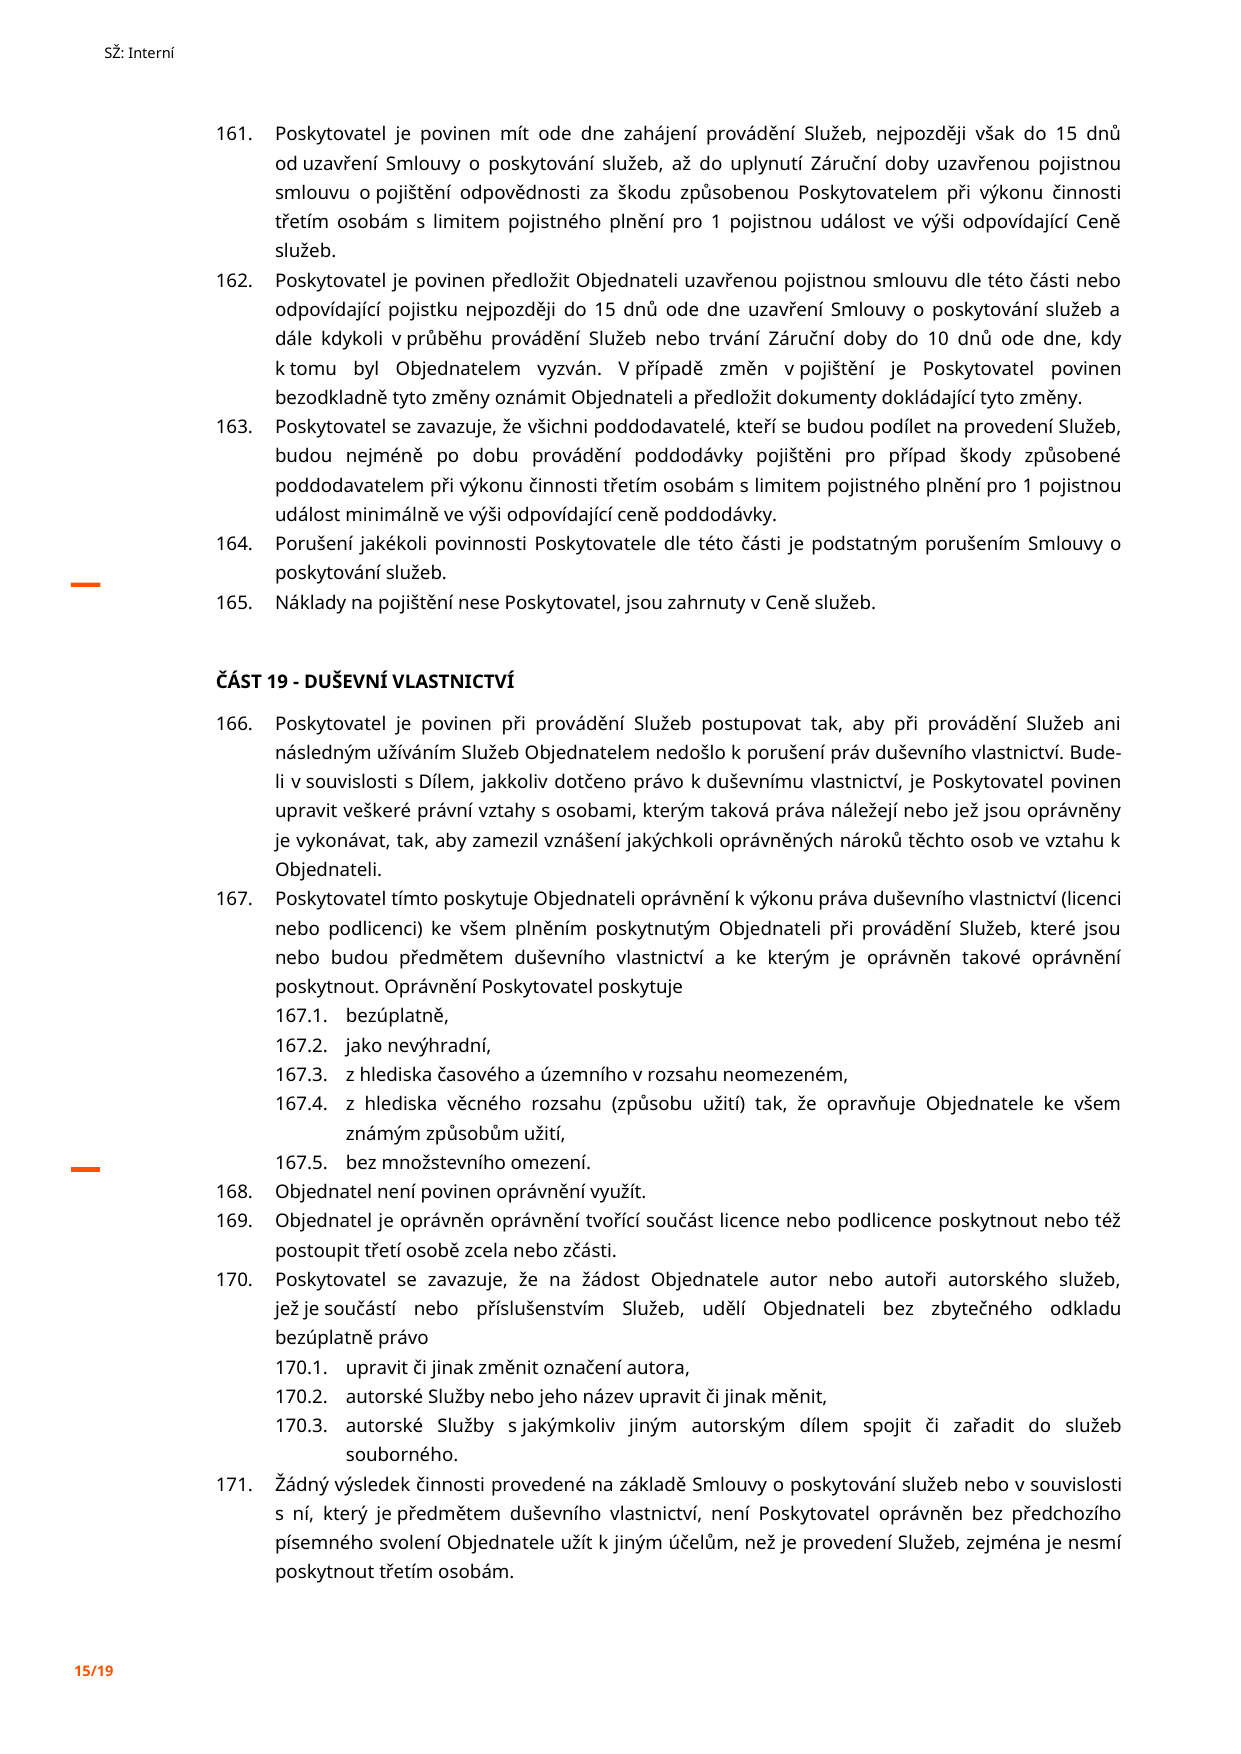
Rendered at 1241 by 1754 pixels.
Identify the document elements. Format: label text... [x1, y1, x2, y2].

list Poskytovatel je povinen předložit Objednateli uzavřenou pojistnou smlouvu dle této části nebo odpovídající pojistku nejpozději do 15 dnů ode dne uzavření Smlouvy o poskytování služeb a dále kdykoli v průběhu provádění Služeb nebo trvání Záruční doby do 10 dnů ode dne, kdy k tomu byl Objednatelem vyzván. V případě změn v pojištění je Poskytovatel povinen bezodkladně tyto změny oznámit Objednateli a předložit dokumenty dokládající tyto změny. [216, 267, 1122, 409]
list Porušení jakékoli povinnosti Poskytovatele dle této části je podstatným porušením Smlouvy o poskytování služeb. [216, 530, 1122, 585]
list DUŠEVNÍ VLASTNICTVÍ [216, 668, 1122, 694]
list Poskytovatel tímto poskytuje Objednateli oprávnění k výkonu práva duševního vlastnictví (licenci nebo podlicenci) ke všem plněním poskytnutým Objednateli při provádění Služeb, které jsou nebo budou předmětem duševního vlastnictví a ke kterým je oprávněn takové oprávnění poskytnout. Oprávnění Poskytovatel poskytuje [216, 886, 1122, 999]
list Objednatel je oprávněn oprávnění tvořící součást licence nebo podlicence poskytnout nebo též postoupit třetí osobě zcela nebo zčásti. [216, 1208, 1122, 1262]
list jako nevýhradní, [275, 1032, 1122, 1057]
list z hlediska věcného rozsahu (způsobu užití) tak, že opravňuje Objednatele ke všem známým způsobům užití, [275, 1091, 1122, 1145]
list Náklady na pojištění nese Poskytovatel, jsou zahrnuty v Ceně služeb. [216, 589, 1122, 614]
list Objednatel není povinen oprávnění využít. [216, 1178, 1122, 1204]
list z hlediska časového a územního v rozsahu neomezeném, [275, 1061, 1122, 1087]
list Poskytovatel je povinen při provádění Služeb postupovat tak, aby při provádění Služeb ani následným užíváním Služeb Objednatelem nedošlo k porušení práv duševního vlastnictví. Bude-li v souvislosti s Dílem, jakkoliv dotčeno právo k duševnímu vlastnictví, je Poskytovatel povinen upravit veškeré právní vztahy s osobami, kterým taková práva náležejí nebo jež jsou oprávněny je vykonávat, tak, aby zamezil vznášení jakýchkoli oprávněných nároků těchto osob ve vztahu k Objednateli. [216, 710, 1122, 882]
list Žádný výsledek činnosti provedené na základě Smlouvy o poskytování služeb nebo v souvislosti s ní, který je předmětem duševního vlastnictví, není Poskytovatel oprávněn bez předchozího písemného svolení Objednatele užít k jiným účelům, než je provedení Služeb, zejména je nesmí poskytnout třetím osobám. [216, 1471, 1122, 1584]
list bezúplatně, [275, 1003, 1122, 1028]
list autorské Služby s jakýmkoliv jiným autorským dílem spojit či zařadit do služeb souborného. [275, 1412, 1122, 1467]
list Poskytovatel je povinen mít ode dne zahájení provádění Služeb, nejpozději však do 15 dnů od uzavření Smlouvy o poskytování služeb, až do uplynutí Záruční doby uzavřenou pojistnou smlouvu o pojištění odpovědnosti za škodu způsobenou Poskytovatelem při výkonu činnosti třetím osobám s limitem pojistného plnění pro 1 pojistnou událost ve výši odpovídající Ceně služeb. [216, 121, 1122, 263]
list Poskytovatel se zavazuje, že na žádost Objednatele autor nebo autoři autorského služeb, jež je součástí nebo příslušenstvím Služeb, udělí Objednateli bez zbytečného odkladu bezúplatně právo [216, 1266, 1122, 1350]
list upravit či jinak změnit označení autora, [275, 1354, 1122, 1379]
list Poskytovatel se zavazuje, že všichni poddodavatelé, kteří se budou podílet na provedení Služeb, budou nejméně po dobu provádění poddodávky pojištěni pro případ škody způsobené poddodavatelem při výkonu činnosti třetím osobám s limitem pojistného plnění pro 1 pojistnou událost minimálně ve výši odpovídající ceně poddodávky. [216, 413, 1122, 527]
list bez množstevního omezení. [275, 1149, 1122, 1174]
list autorské Služby nebo jeho název upravit či jinak měnit, [275, 1383, 1122, 1409]
